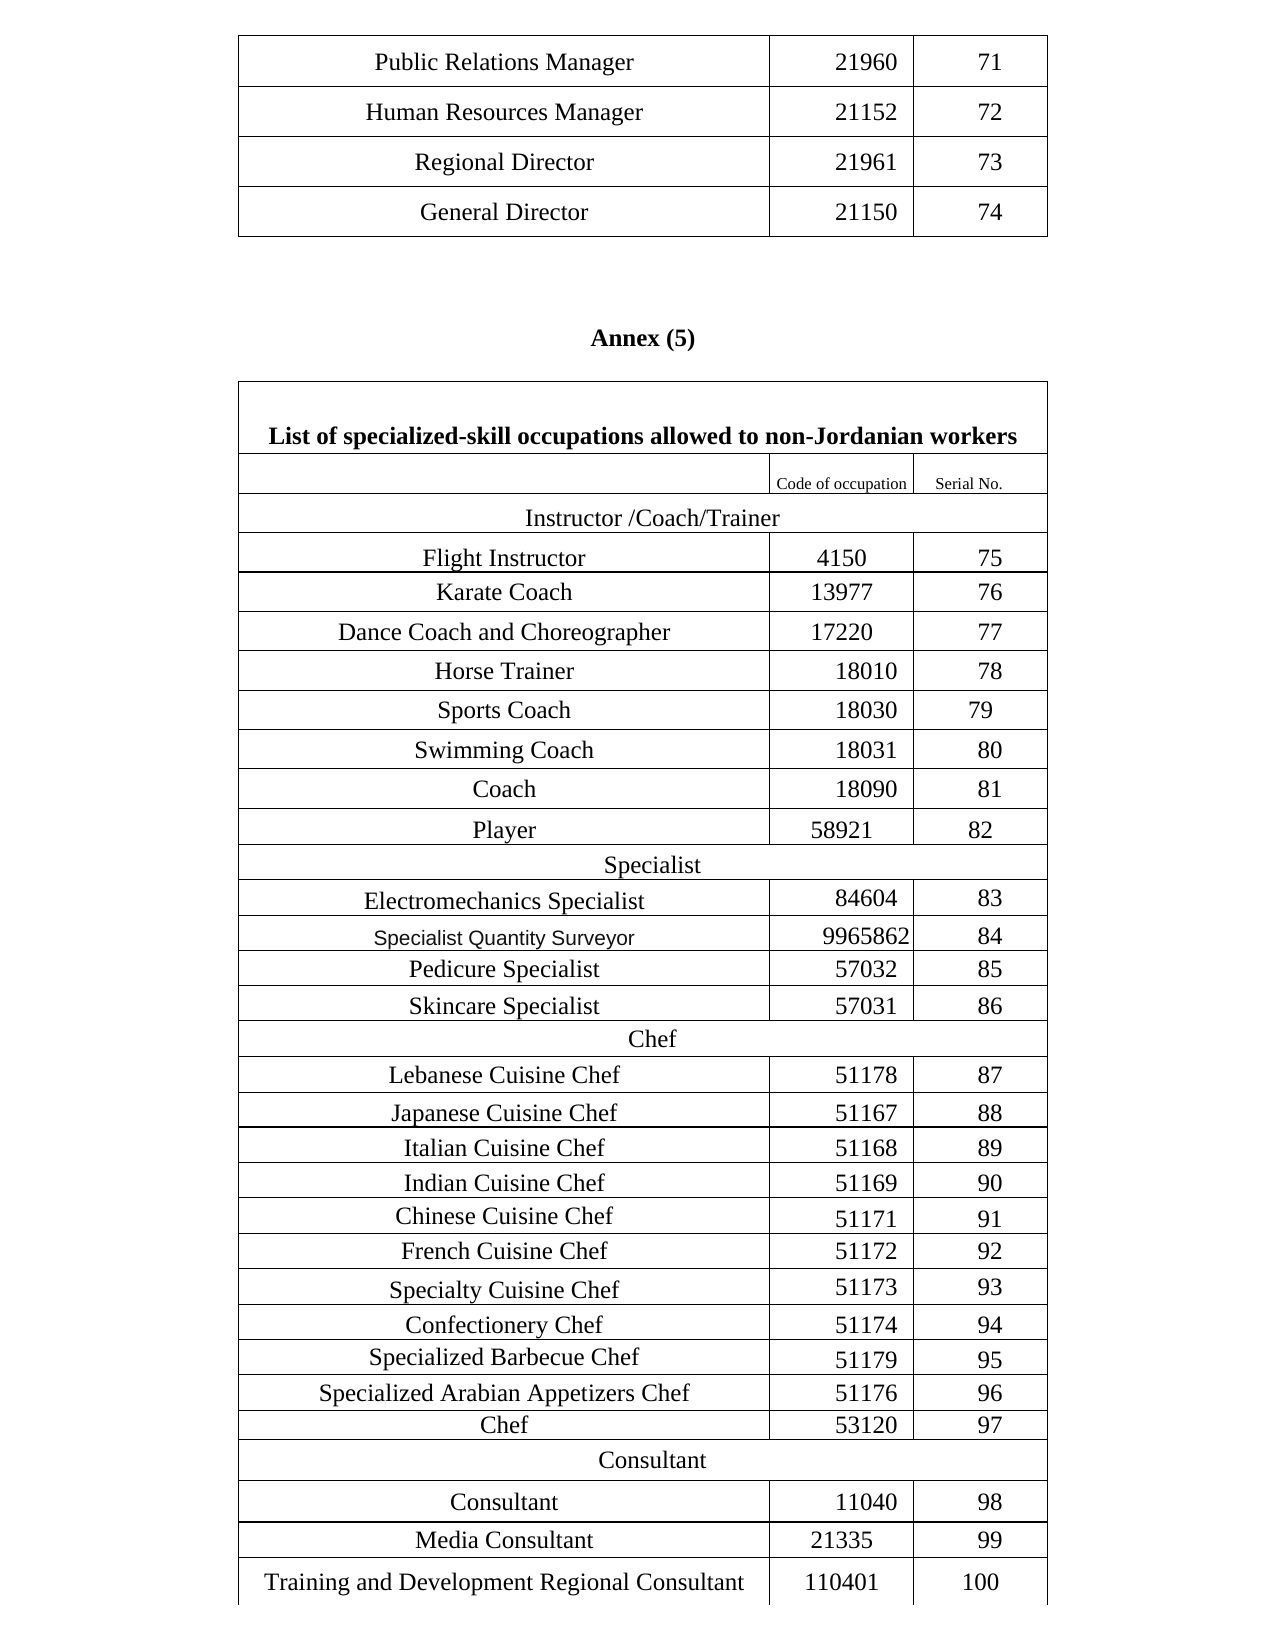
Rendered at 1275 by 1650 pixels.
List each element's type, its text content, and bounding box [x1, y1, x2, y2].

table_cell 18090 [770, 769, 913, 808]
table_cell 4150 [770, 533, 913, 571]
table_cell 11040 [770, 1481, 913, 1521]
table_cell 21150 [770, 187, 913, 236]
table_cell Media Consultant [239, 1523, 769, 1557]
table_cell Chef [239, 1021, 1047, 1056]
table_cell 85 [914, 951, 1047, 985]
table_cell 51172 [770, 1234, 913, 1268]
table_cell French Cuisine Chef [239, 1234, 769, 1268]
table_cell 17220 [770, 612, 913, 650]
table_cell Instructor /Coach/Trainer [239, 494, 1047, 532]
table_cell 84 [914, 916, 1047, 950]
table_cell 51176 [770, 1375, 913, 1409]
table_cell Confectionery Chef [239, 1305, 769, 1339]
table_cell 81 [914, 769, 1047, 808]
table_cell 86 [914, 986, 1047, 1020]
table_header List of specialized-skill occupations allowed to non-Jordanian workers [239, 382, 1047, 453]
table_cell Italian Cuisine Chef [239, 1128, 769, 1162]
table_cell Regional Director [239, 137, 769, 186]
table_cell 98 [914, 1481, 1047, 1521]
table_cell Training and Development Regional Consultant [239, 1558, 769, 1605]
table_cell 9965862 [770, 916, 913, 950]
table_cell 92 [914, 1234, 1047, 1268]
table_cell Indian Cuisine Chef [239, 1163, 769, 1197]
table_cell Consultant [239, 1440, 1047, 1480]
table_cell 71 [914, 36, 1047, 86]
table_cell 72 [914, 87, 1047, 136]
table_cell 21960 [770, 36, 913, 86]
table_cell 95 [914, 1340, 1047, 1374]
table_cell 88 [914, 1093, 1047, 1126]
table_cell 51173 [770, 1269, 913, 1303]
table_cell 51169 [770, 1163, 913, 1197]
table_cell 96 [914, 1375, 1047, 1409]
table_cell [239, 454, 769, 493]
table_cell 90 [914, 1163, 1047, 1197]
table_cell 13977 [770, 573, 913, 611]
table_cell Specialist [239, 845, 1047, 879]
table_cell Coach [239, 769, 769, 808]
table_cell 94 [914, 1305, 1047, 1339]
table_cell Specialty Cuisine Chef [239, 1269, 769, 1303]
table_cell 93 [914, 1269, 1047, 1303]
table_cell Player [239, 809, 769, 844]
table_cell Horse Trainer [239, 651, 769, 689]
table_cell 79 [914, 691, 1047, 729]
table_cell 18031 [770, 730, 913, 768]
table_cell 74 [914, 187, 1047, 236]
table_cell 21961 [770, 137, 913, 186]
table_cell 73 [914, 137, 1047, 186]
table_cell Lebanese Cuisine Chef [239, 1057, 769, 1092]
table_cell Serial No. [914, 454, 1047, 493]
table_cell Human Resources Manager [239, 87, 769, 136]
table_cell 80 [914, 730, 1047, 768]
table_cell 18030 [770, 691, 913, 729]
table_cell 51179 [770, 1340, 913, 1374]
table_cell Specialized Barbecue Chef [239, 1340, 769, 1374]
text Annex (5) [266, 323, 1020, 352]
table_cell 110401 [770, 1558, 913, 1605]
table_cell 53120 [770, 1411, 913, 1439]
table_cell 77 [914, 612, 1047, 650]
table_cell Consultant [239, 1481, 769, 1521]
table_cell Specialist Quantity Surveyor [239, 916, 769, 950]
table_cell 89 [914, 1128, 1047, 1162]
table_cell 21335 [770, 1523, 913, 1557]
table_cell 18010 [770, 651, 913, 689]
table_cell Chinese Cuisine Chef [239, 1198, 769, 1233]
table_cell 51167 [770, 1093, 913, 1126]
table_cell 51168 [770, 1128, 913, 1162]
table_cell 84604 [770, 880, 913, 914]
table_cell Swimming Coach [239, 730, 769, 768]
table_cell 83 [914, 880, 1047, 914]
table_cell 21152 [770, 87, 913, 136]
table_cell 51178 [770, 1057, 913, 1092]
table_cell 57031 [770, 986, 913, 1020]
table_cell Pedicure Specialist [239, 951, 769, 985]
table_cell 78 [914, 651, 1047, 689]
table_cell Skincare Specialist [239, 986, 769, 1020]
table_cell Specialized Arabian Appetizers Chef [239, 1375, 769, 1409]
table_cell Karate Coach [239, 573, 769, 611]
table_cell Code of occupation [770, 454, 913, 493]
table_cell Sports Coach [239, 691, 769, 729]
table_cell 75 [914, 533, 1047, 571]
table_cell 51174 [770, 1305, 913, 1339]
table_cell 58921 [770, 809, 913, 844]
table_cell Chef [239, 1411, 769, 1439]
table_cell Dance Coach and Choreographer [239, 612, 769, 650]
table_cell 82 [914, 809, 1047, 844]
table_cell 99 [914, 1523, 1047, 1557]
table_cell Flight Instructor [239, 533, 769, 571]
table_cell 91 [914, 1198, 1047, 1233]
table_cell 76 [914, 573, 1047, 611]
table_cell 57032 [770, 951, 913, 985]
table_cell 51171 [770, 1198, 913, 1233]
table_cell Japanese Cuisine Chef [239, 1093, 769, 1126]
table_cell General Director [239, 187, 769, 236]
table_cell 100 [914, 1558, 1047, 1605]
table_cell 87 [914, 1057, 1047, 1092]
table_cell Public Relations Manager [239, 36, 769, 86]
table_cell Electromechanics Specialist [239, 880, 769, 914]
table_cell 97 [914, 1411, 1047, 1439]
